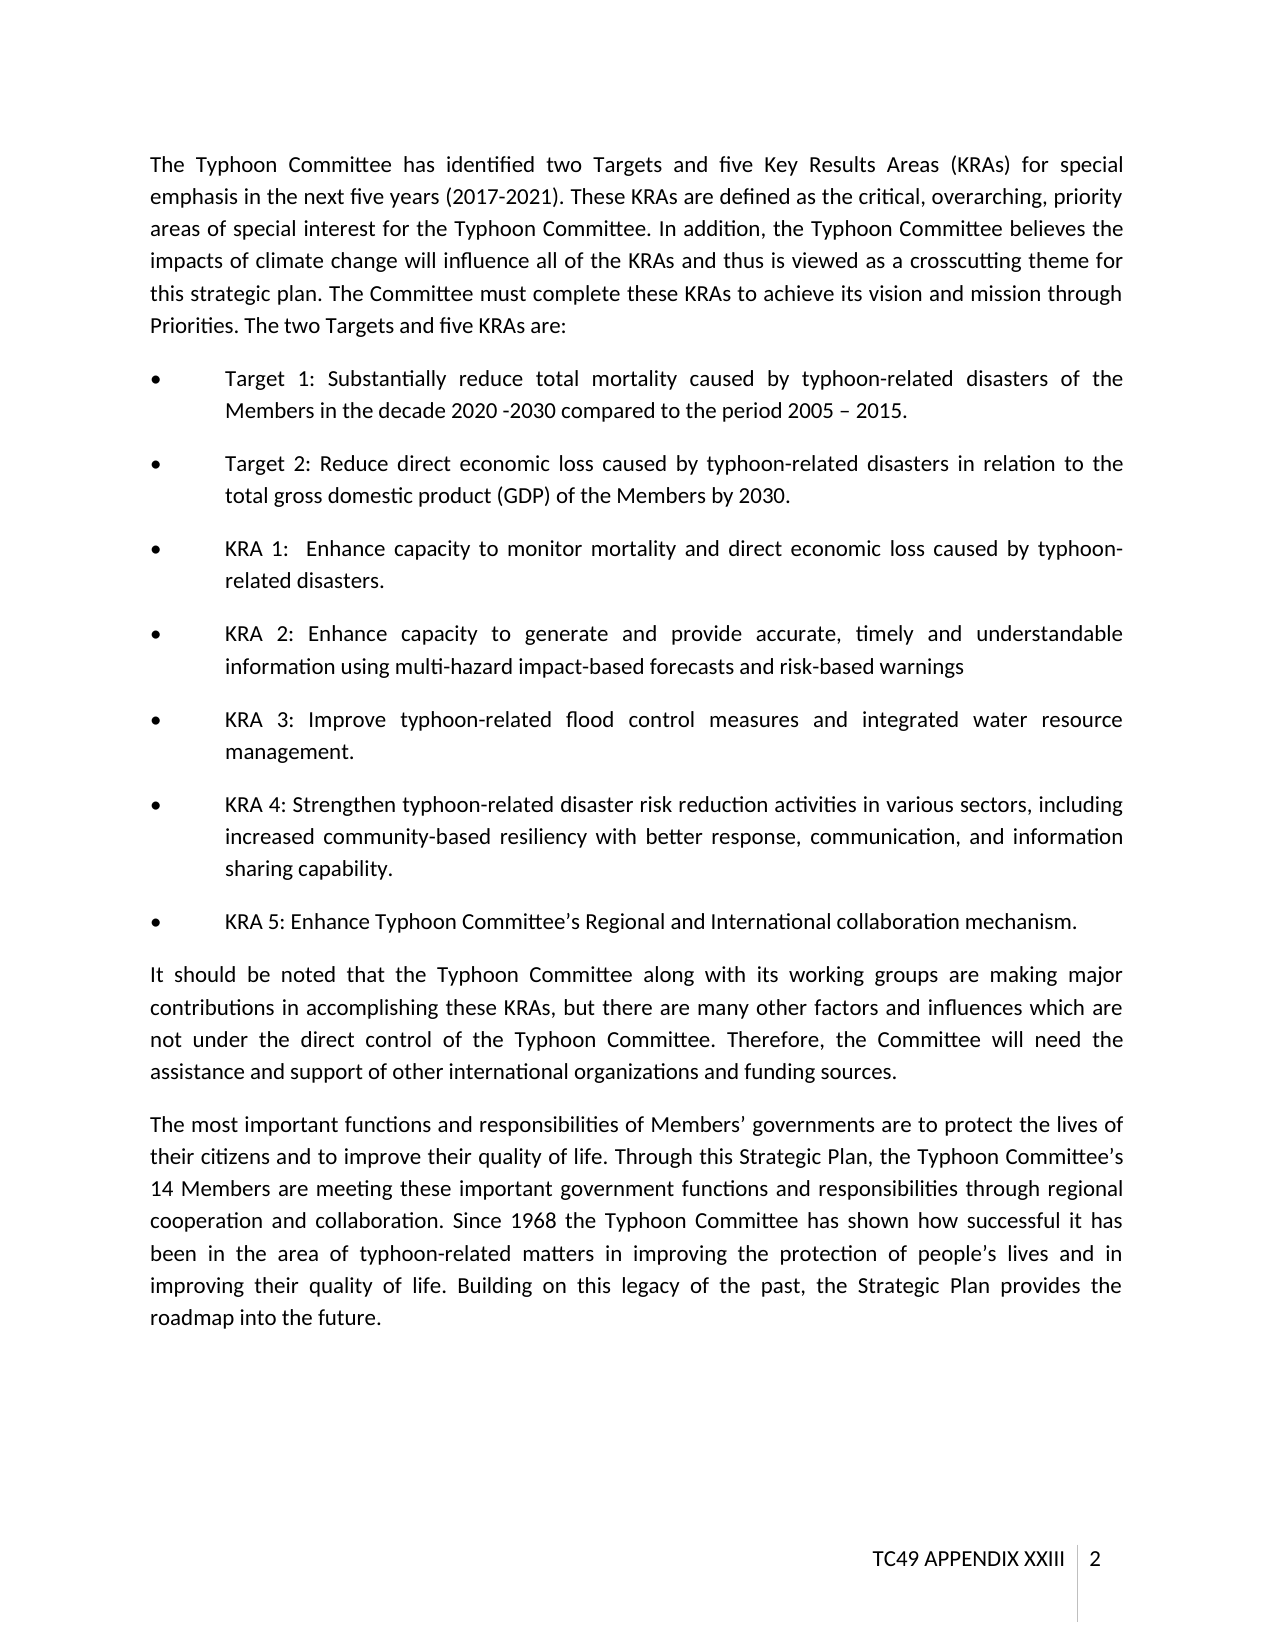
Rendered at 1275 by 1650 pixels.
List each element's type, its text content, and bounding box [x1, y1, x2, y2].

text The most important functions and responsibilities of Members’ governments are to protect the lives of their citizens and to improve their quality of life. Through this Strategic Plan, the Typhoon Committee’s 14 Members are meeting these important government functions and responsibilities through regional cooperation and collaboration. Since 1968 the Typhoon Committee has shown how successful it has been in the area of typhoon-related matters in improving the protection of people’s lives and in improving their quality of life. Building on this legacy of the past, the Strategic Plan provides the roadmap into the future. [150, 1110, 1125, 1331]
text • KRA 2: Enhance capacity to generate and provide accurate, timely and understandable information using multi-hazard impact-based forecasts and risk-based warnings [150, 619, 1125, 680]
text It should be noted that the Typhoon Committee along with its working groups are making major contributions in accomplishing these KRAs, but there are many other factors and influences which are not under the direct control of the Typhoon Committee. Therefore, the Committee will need the assistance and support of other international organizations and funding sources. [150, 960, 1125, 1085]
text • Target 2: Reduce direct economic loss caused by typhoon-related disasters in relation to the total gross domestic product (GDP) of the Members by 2030. [150, 449, 1125, 509]
text • KRA 3: Improve typhoon-related flood control measures and integrated water resource management. [150, 705, 1125, 765]
text • KRA 4: Strengthen typhoon-related disaster risk reduction activities in various sectors, including increased community-based resiliency with better response, communication, and information sharing capability. [150, 790, 1125, 882]
text • Target 1: Substantially reduce total mortality caused by typhoon-related disasters of the Members in the decade 2020 -2030 compared to the period 2005 – 2015. [150, 364, 1125, 424]
text • KRA 5: Enhance Typhoon Committee’s Regional and International collaboration mechanism. [150, 907, 1125, 935]
text The Typhoon Committee has identified two Targets and five Key Results Areas (KRAs) for special emphasis in the next five years (2017-2021). These KRAs are defined as the critical, overarching, priority areas of special interest for the Typhoon Committee. In addition, the Typhoon Committee believes the impacts of climate change will influence all of the KRAs and thus is viewed as a crosscutting theme for this strategic plan. The Committee must complete these KRAs to achieve its vision and mission through Priorities. The two Targets and five KRAs are: [150, 150, 1125, 339]
text • KRA 1: Enhance capacity to monitor mortality and direct economic loss caused by typhoon-related disasters. [150, 534, 1125, 594]
